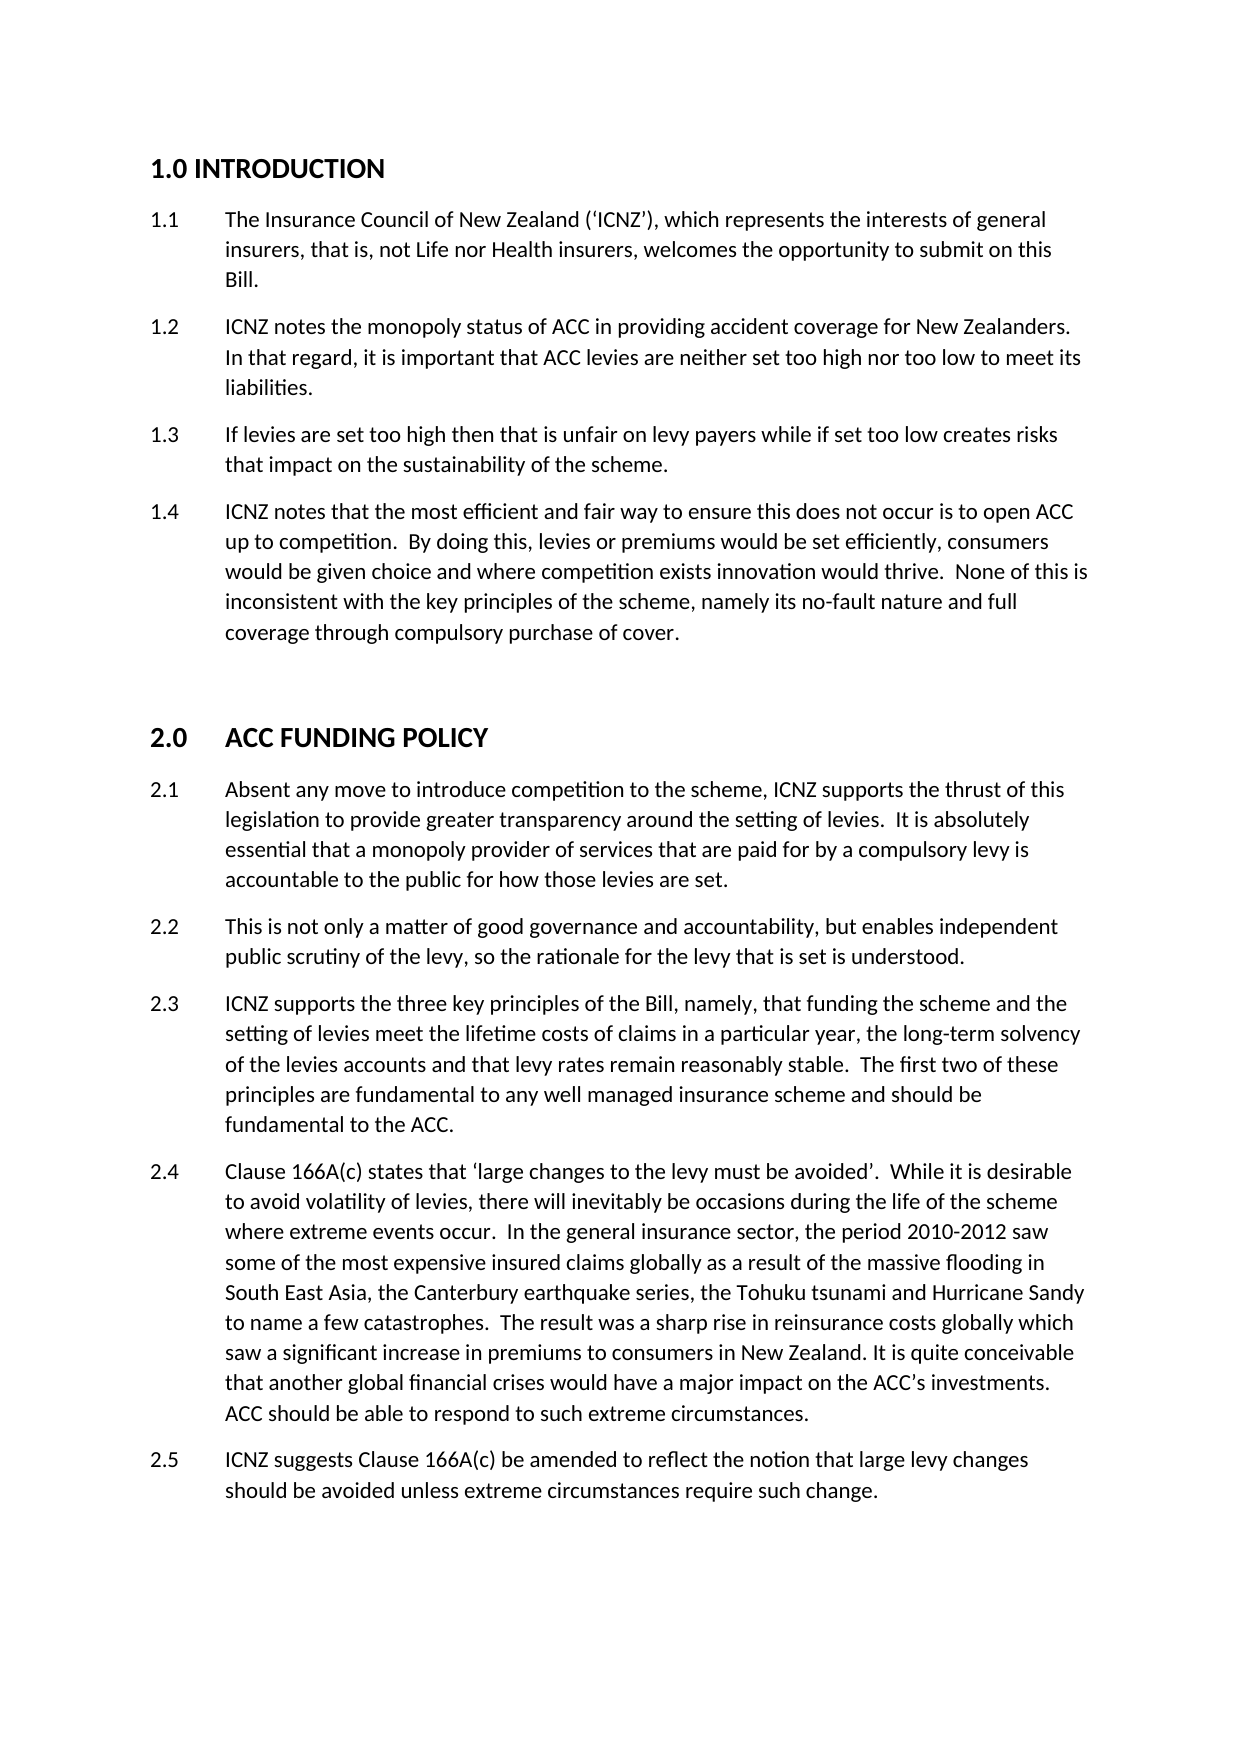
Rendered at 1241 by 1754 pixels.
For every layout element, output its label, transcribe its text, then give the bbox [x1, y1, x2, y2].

text 2.3 ICNZ supports the three key principles of the Bill, namely, that funding the scheme and the setting of levies meet the lifetime costs of claims in a particular year, the long-term solvency of the levies accounts and that levy rates remain reasonably stable. The first two of these principles are fundamental to any well managed insurance scheme and should be fundamental to the ACC. [150, 989, 1090, 1138]
text 2.4 Clause 166A(c) states that ‘large changes to the levy must be avoided’. While it is desirable to avoid volatility of levies, there will inevitably be occasions during the life of the scheme where extreme events occur. In the general insurance sector, the period 2010-2012 saw some of the most expensive insured claims globally as a result of the massive flooding in South East Asia, the Canterbury earthquake series, the Tohuku tsunami and Hurricane Sandy to name a few catastrophes. The result was a sharp rise in reinsurance costs globally which saw a significant increase in premiums to consumers in New Zealand. It is quite conceivable that another global financial crises would have a major impact on the ACC’s investments. ACC should be able to respond to such extreme circumstances. [150, 1157, 1090, 1427]
text 2.2 This is not only a matter of good governance and accountability, but enables independent public scrutiny of the levy, so the rationale for the levy that is set is understood. [150, 912, 1090, 970]
text 1.0 INTRODUCTION [150, 150, 1090, 186]
text 2.0 ACC FUNDING POLICY [150, 719, 1090, 755]
text 1.2 ICNZ notes the monopoly status of ACC in providing accident coverage for New Zealanders. In that regard, it is important that ACC levies are neither set too high nor too low to meet its liabilities. [150, 312, 1090, 401]
text 1.1 The Insurance Council of New Zealand (‘ICNZ’), which represents the interests of general insurers, that is, not Life nor Health insurers, welcomes the opportunity to submit on this Bill. [150, 205, 1090, 293]
text 1.4 ICNZ notes that the most efficient and fair way to ensure this does not occur is to open ACC up to competition. By doing this, levies or premiums would be set efficiently, consumers would be given choice and where competition exists innovation would thrive. None of this is inconsistent with the key principles of the scheme, namely its no-fault nature and full coverage through compulsory purchase of cover. [150, 497, 1090, 646]
text 2.5 ICNZ suggests Clause 166A(c) be amended to reflect the notion that large levy changes should be avoided unless extreme circumstances require such change. [150, 1446, 1090, 1504]
text 1.3 If levies are set too high then that is unfair on levy payers while if set too low creates risks that impact on the sustainability of the scheme. [150, 420, 1090, 478]
text 2.1 Absent any move to introduce competition to the scheme, ICNZ supports the thrust of this legislation to provide greater transparency around the setting of levies. It is absolutely essential that a monopoly provider of services that are paid for by a compulsory levy is accountable to the public for how those levies are set. [150, 775, 1090, 893]
